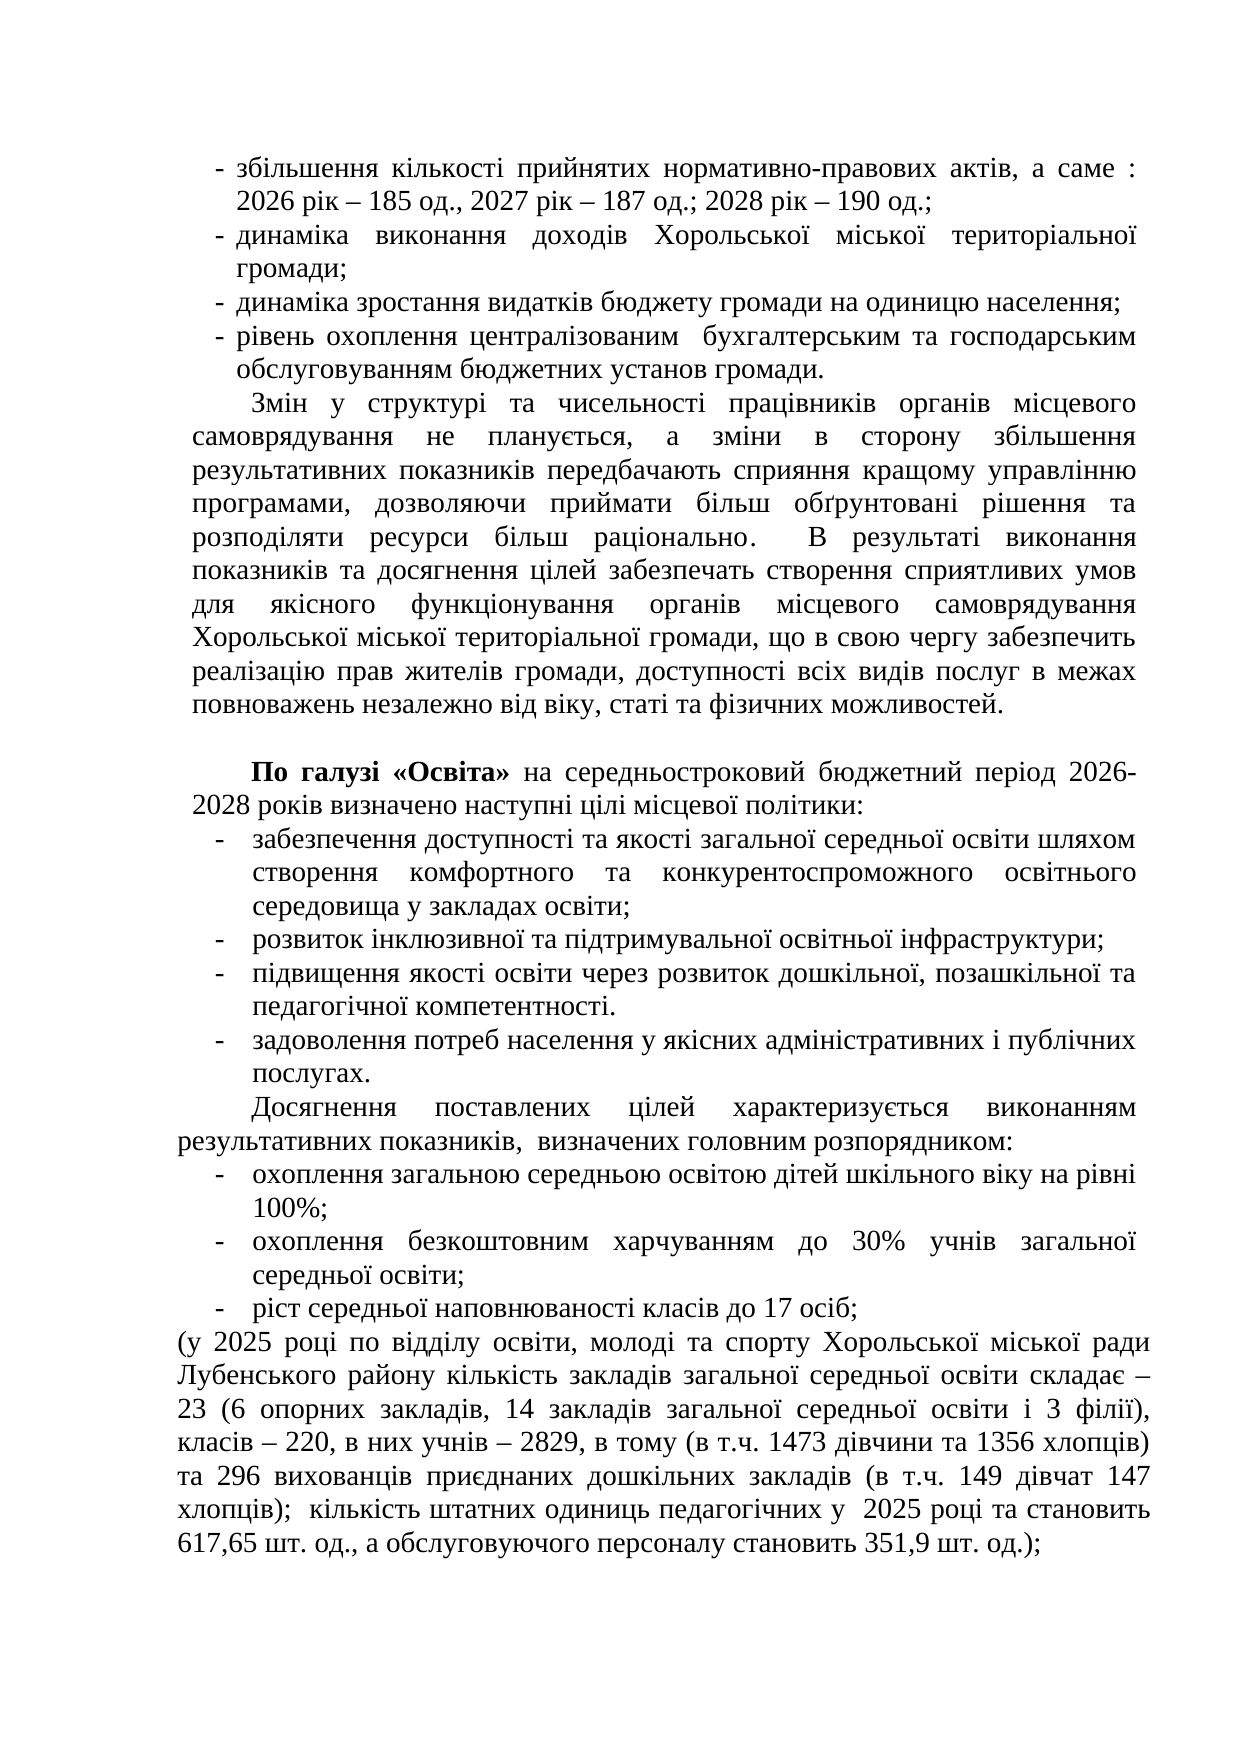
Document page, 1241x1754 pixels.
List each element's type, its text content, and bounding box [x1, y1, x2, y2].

list охоплення загальною середньою освітою дітей шкільного віку на рівні 100%; [214, 1156, 1137, 1223]
text По галузі «Освіта» на середньостроковий бюджетний період 2026-2028 років визначено наступні цілі місцевої політики: [192, 754, 1137, 821]
text Змін у структурі та чисельності працівників органів місцевого самоврядування не планується, а зміни в сторону збільшення результативних показників передбачають сприяння кращому управлінню програмами, дозволяючи приймати більш обґрунтовані рішення та розподіляти ресурси більш раціонально. В результаті виконання показників та досягнення цілей забезпечать створення сприятливих умов для якісного функціонування органів місцевого самоврядування Хорольської міської територіальної громади, що в свою чергу забезпечить реалізацію прав жителів громади, доступності всіх видів послуг в межах повноважень незалежно від віку, статі та фізичних можливостей. [192, 385, 1137, 519]
text Змін у структурі та чисельності працівників органів місцевого самоврядування не планується, а зміни в сторону збільшення результативних показників передбачають сприяння кращому управлінню програмами, дозволяючи приймати більш обґрунтовані рішення та розподіляти ресурси більш раціонально. В результаті виконання показників та досягнення цілей забезпечать створення сприятливих умов для якісного функціонування органів місцевого самоврядування Хорольської міської територіальної громади, що в свою чергу забезпечить реалізацію прав жителів громади, доступності всіх видів послуг в межах повноважень незалежно від віку, статі та фізичних можливостей. [192, 519, 1137, 720]
list динаміка зростання видатків бюджету громади на одиницю населення; [214, 284, 1137, 318]
text Досягнення поставлених цілей характеризується виконанням результативних показників, визначених головним розпорядником: [177, 1089, 1137, 1156]
text (у 2025 році по відділу освіти, молоді та спорту Хорольської міської ради Лубенського району кількість закладів загальної середньої освіти складає – 23 (6 опорних закладів, 14 закладів загальної середньої освіти і 3 філії), класів – 220, в них учнів – 2829, в тому (в т.ч. 1473 дівчини та 1356 хлопців) та 296 вихованців приєднаних дошкільних закладів (в т.ч. 149 дівчат 147 хлопців); кількість штатних одиниць педагогічних у 2025 році та становить 617,65 шт. од., а обслуговуючого персоналу становить 351,9 шт. од.); [177, 1324, 1152, 1559]
list збільшення кількості прийнятих нормативно-правових актів, а саме : 2026 рік – 185 од., 2027 рік – 187 од.; 2028 рік – 190 од.; [214, 150, 1137, 217]
list підвищення якості освіти через розвиток дошкільної, позашкільної та педагогічної компетентності. [214, 955, 1137, 1022]
list динаміка виконання доходів Хорольської міської територіальної громади; [214, 217, 1137, 284]
list охоплення безкоштовним харчуванням до 30% учнів загальної середньої освіти; [214, 1223, 1137, 1290]
list забезпечення доступності та якості загальної середньої освіти шляхом створення комфортного та конкурентоспроможного освітнього середовища у закладах освіти; [214, 821, 1137, 921]
list розвиток інклюзивної та підтримувальної освітньої інфраструктури; [214, 921, 1137, 955]
list задоволення потреб населення у якісних адміністративних і публічних послугах. [214, 1022, 1137, 1089]
list рівень охоплення централізованим бухгалтерським та господарським обслуговуванням бюджетних установ громади. [214, 318, 1137, 385]
list ріст середньої наповнюваності класів до 17 осіб; [214, 1290, 1137, 1324]
